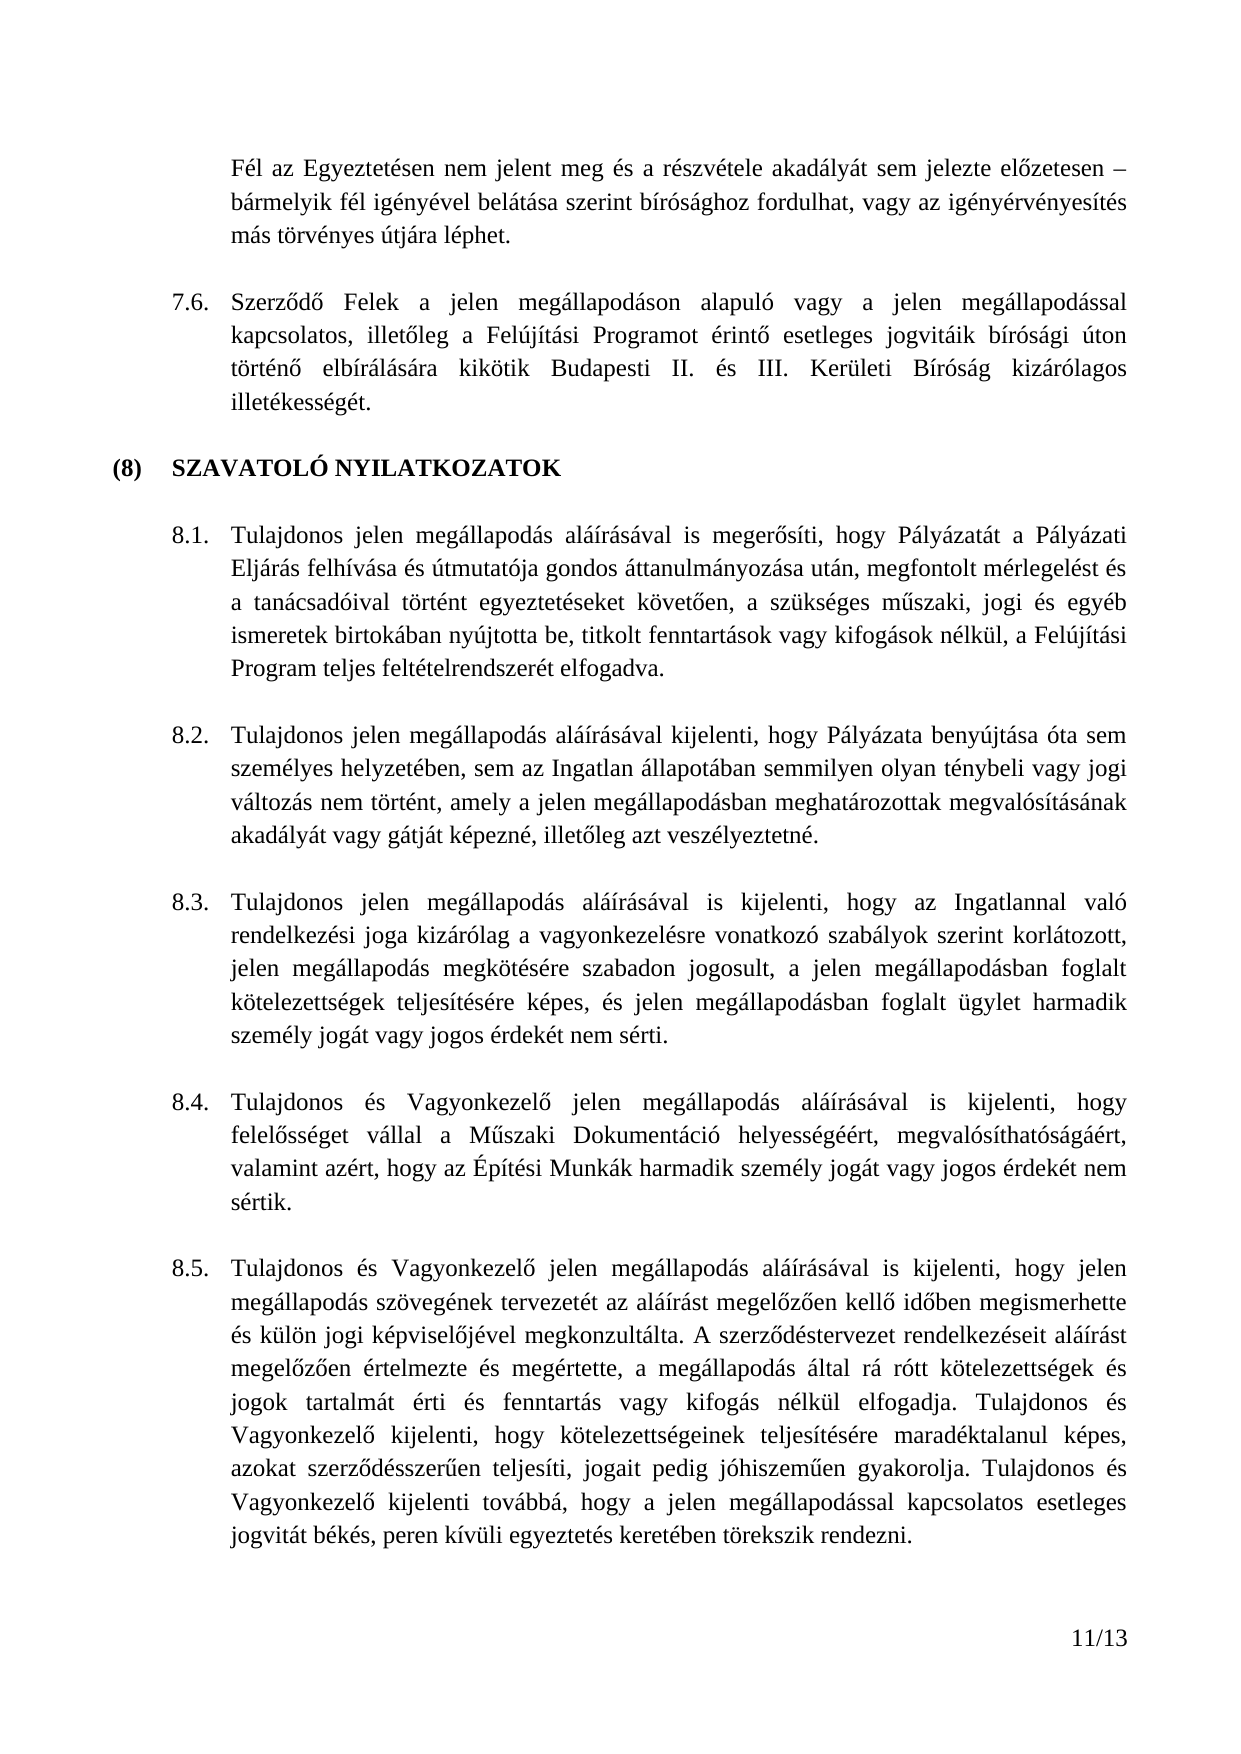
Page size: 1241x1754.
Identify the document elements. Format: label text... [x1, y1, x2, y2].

list Szerződő Felek a jelen megállapodáson alapuló vagy a jelen megállapodással kapcsolatos, illetőleg a Felújítási Programot érintő esetleges jogvitáik bírósági úton történő elbírálására kikötik Budapesti II. és III. Kerületi Bíróság kizárólagos illetékességét. [172, 283, 1128, 417]
list Tulajdonos jelen megállapodás aláírásával kijelenti, hogy Pályázata benyújtása óta sem személyes helyzetében, sem az Ingatlan állapotában semmilyen olyan ténybeli vagy jogi változás nem történt, amely a jelen megállapodásban meghatározottak megvalósításának akadályát vagy gátját képezné, illetőleg azt veszélyeztetné. [172, 717, 1128, 850]
list Tulajdonos és Vagyonkezelő jelen megállapodás aláírásával is kijelenti, hogy felelősséget vállal a Műszaki Dokumentáció helyességéért, megvalósíthatóságáért, valamint azért, hogy az Építési Munkák harmadik személy jogát vagy jogos érdekét nem sértik. [172, 1083, 1128, 1217]
list Tulajdonos és Vagyonkezelő jelen megállapodás aláírásával is kijelenti, hogy jelen megállapodás szövegének tervezetét az aláírást megelőzően kellő időben megismerhette és külön jogi képviselőjével megkonzultálta. A szerződéstervezet rendelkezéseit aláírást megelőzően értelmezte és megértette, a megállapodás által rá rótt kötelezettségek és jogok tartalmát érti és fenntartás vagy kifogás nélkül elfogadja. Tulajdonos és Vagyonkezelő kijelenti, hogy kötelezettségeinek teljesítésére maradéktalanul képes, azokat szerződésszerűen teljesíti, jogait pedig jóhiszeműen gyakorolja. Tulajdonos és Vagyonkezelő kijelenti továbbá, hogy a jelen megállapodással kapcsolatos esetleges jogvitát békés, peren kívüli egyeztetés keretében törekszik rendezni. [172, 1250, 1128, 1550]
list Tulajdonos jelen megállapodás aláírásával is megerősíti, hogy Pályázatát a Pályázati Eljárás felhívása és útmutatója gondos áttanulmányozása után, megfontolt mérlegelést és a tanácsadóival történt egyeztetéseket követően, a szükséges műszaki, jogi és egyéb ismeretek birtokában nyújtotta be, titkolt fenntartások vagy kifogások nélkül, a Felújítási Program teljes feltételrendszerét elfogadva. [172, 517, 1128, 683]
list Tulajdonos jelen megállapodás aláírásával is kijelenti, hogy az Ingatlannal való rendelkezési joga kizárólag a vagyonkezelésre vonatkozó szabályok szerint korlátozott, jelen megállapodás megkötésére szabadon jogosult, a jelen megállapodásban foglalt kötelezettségek teljesítésére képes, és jelen megállapodásban foglalt ügylet harmadik személy jogát vagy jogos érdekét nem sérti. [172, 883, 1128, 1050]
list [172, 150, 1128, 250]
list SZAVATOLÓ NYILATKOZATOK [112, 450, 1128, 483]
